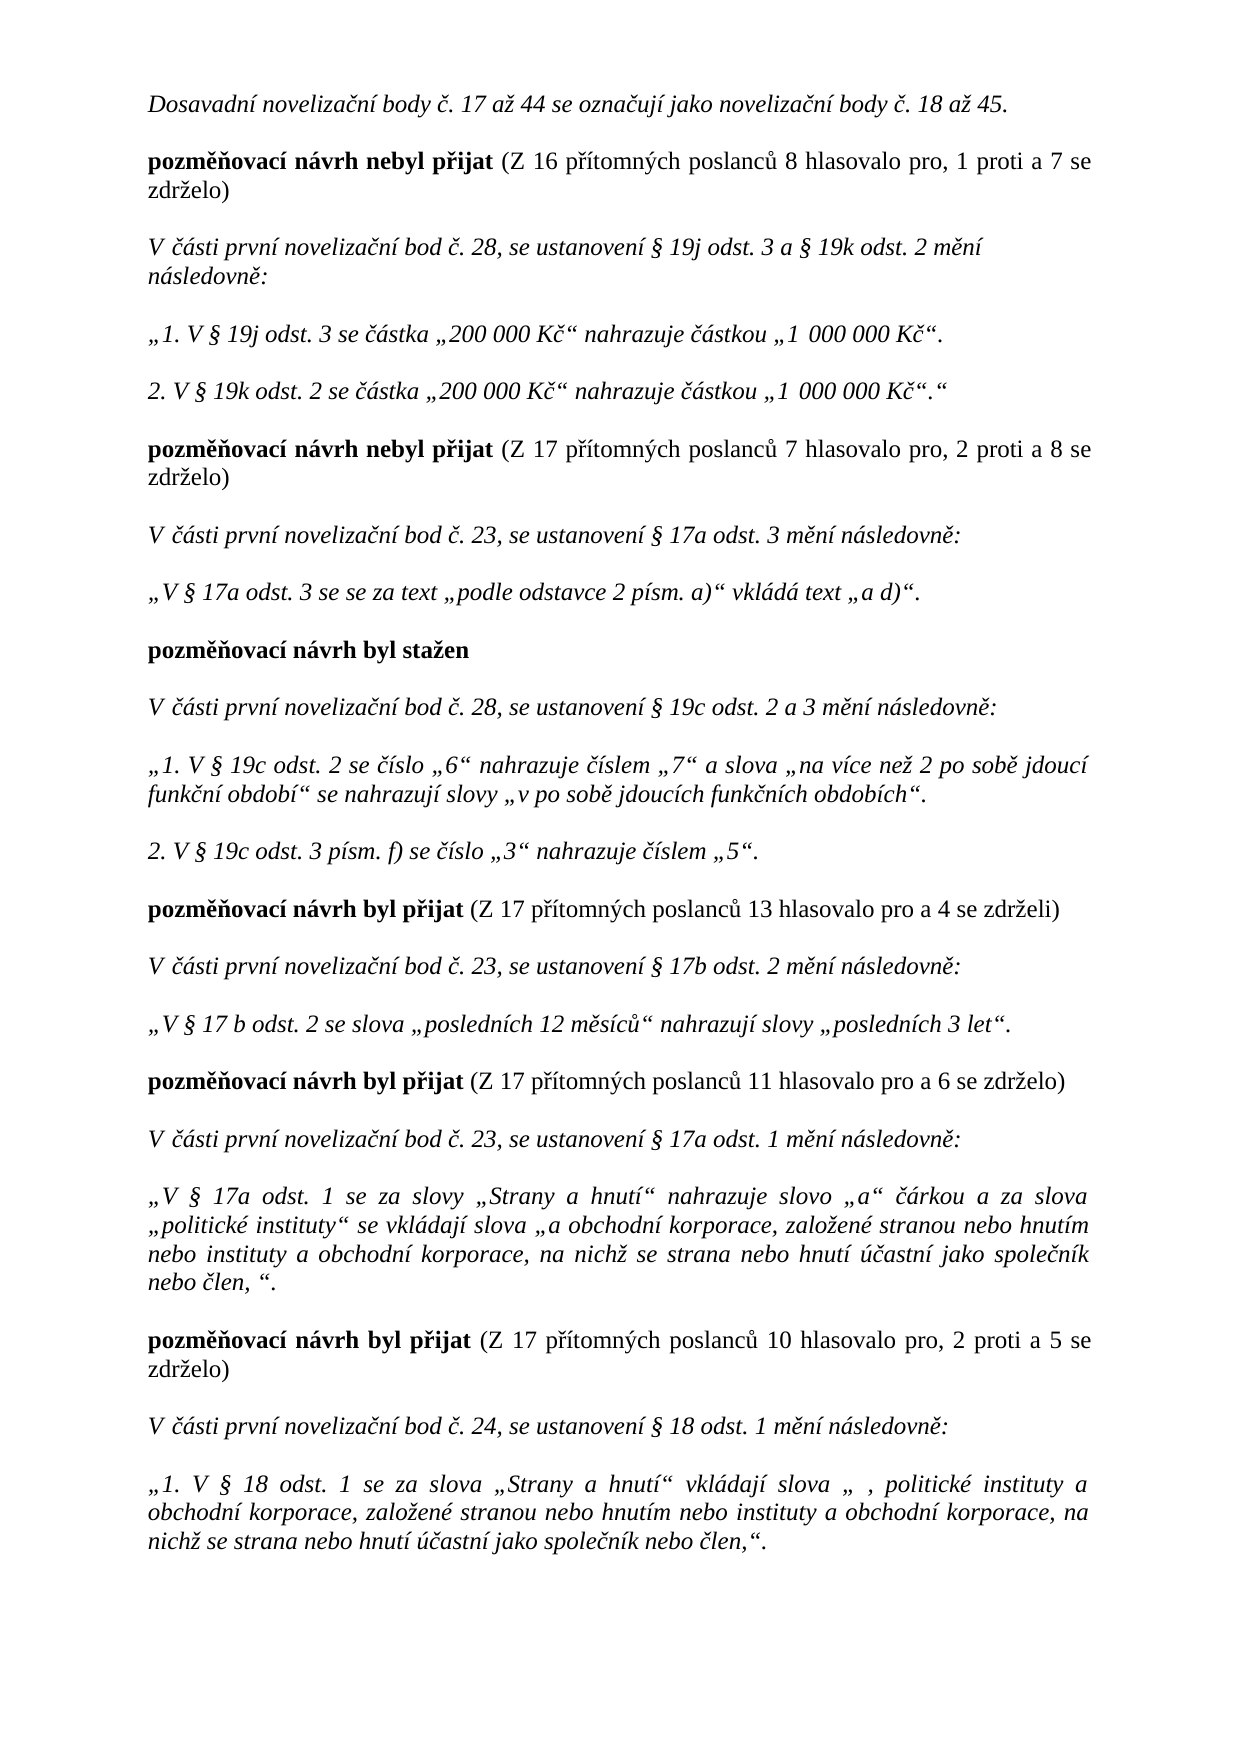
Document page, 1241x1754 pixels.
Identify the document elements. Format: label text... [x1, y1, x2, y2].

text „V § 17 b odst. 2 se slova „posledních 12 měsíců“ nahrazují slovy „posledních 3 let“. [148, 1009, 1093, 1037]
text V části první novelizační bod č. 23, se ustanovení § 17b odst. 2 mění následovně: [148, 951, 1093, 980]
text Dosavadní novelizační body č. 17 až 44 se označují jako novelizační body č. 18 až 45. [148, 89, 1093, 117]
text pozměňovací návrh byl přijat (Z 17 přítomných poslanců 13 hlasovalo pro a 4 se zdrželi) [148, 894, 1093, 922]
text 2. V § 19k odst. 2 se částka „200 000 Kč“ nahrazuje částkou „1 000 000 Kč“.“ [148, 376, 1093, 405]
text V části první novelizační bod č. 24, se ustanovení § 18 odst. 1 mění následovně: [148, 1411, 1093, 1440]
text „1. V § 19c odst. 2 se číslo „6“ nahrazuje číslem „7“ a slova „na více než 2 po sobě jdoucí funkční období“ se nahrazují slovy „v po sobě jdoucích funkčních obdobích“. [148, 750, 1093, 807]
text V části první novelizační bod č. 28, se ustanovení § 19j odst. 3 a § 19k odst. 2 mění následovně: [148, 232, 1093, 290]
text pozměňovací návrh byl přijat (Z 17 přítomných poslanců 10 hlasovalo pro, 2 proti a 5 se zdrželo) [148, 1325, 1093, 1382]
text „1. V § 18 odst. 1 se za slova „Strany a hnutí“ vkládají slova „ , politické instituty a obchodní korporace, založené stranou nebo hnutím nebo instituty a obchodní korporace, na nichž se strana nebo hnutí účastní jako společník nebo člen,“. [148, 1469, 1093, 1555]
text pozměňovací návrh byl přijat (Z 17 přítomných poslanců 11 hlasovalo pro a 6 se zdrželo) [148, 1066, 1093, 1095]
text V části první novelizační bod č. 28, se ustanovení § 19c odst. 2 a 3 mění následovně: [148, 692, 1093, 721]
text pozměňovací návrh nebyl přijat (Z 17 přítomných poslanců 7 hlasovalo pro, 2 proti a 8 se zdrželo) [148, 434, 1093, 491]
text „V § 17a odst. 3 se se za text „podle odstavce 2 písm. a)“ vkládá text „a d)“. [148, 577, 1093, 606]
text 2. V § 19c odst. 3 písm. f) se číslo „3“ nahrazuje číslem „5“. [148, 836, 1093, 865]
text „1. V § 19j odst. 3 se částka „200 000 Kč“ nahrazuje částkou „1 000 000 Kč“. [148, 319, 1093, 347]
text V části první novelizační bod č. 23, se ustanovení § 17a odst. 1 mění následovně: [148, 1124, 1093, 1152]
text V části první novelizační bod č. 23, se ustanovení § 17a odst. 3 mění následovně: [148, 520, 1093, 549]
text pozměňovací návrh byl stažen [148, 635, 1093, 664]
text „V § 17a odst. 1 se za slovy „Strany a hnutí“ nahrazuje slovo „a“ čárkou a za slova „politické instituty“ se vkládají slova „a obchodní korporace, založené stranou nebo hnutím nebo instituty a obchodní korporace, na nichž se strana nebo hnutí účastní jako společník nebo člen, “. [148, 1181, 1093, 1296]
text pozměňovací návrh nebyl přijat (Z 16 přítomných poslanců 8 hlasovalo pro, 1 proti a 7 se zdrželo) [148, 146, 1093, 204]
